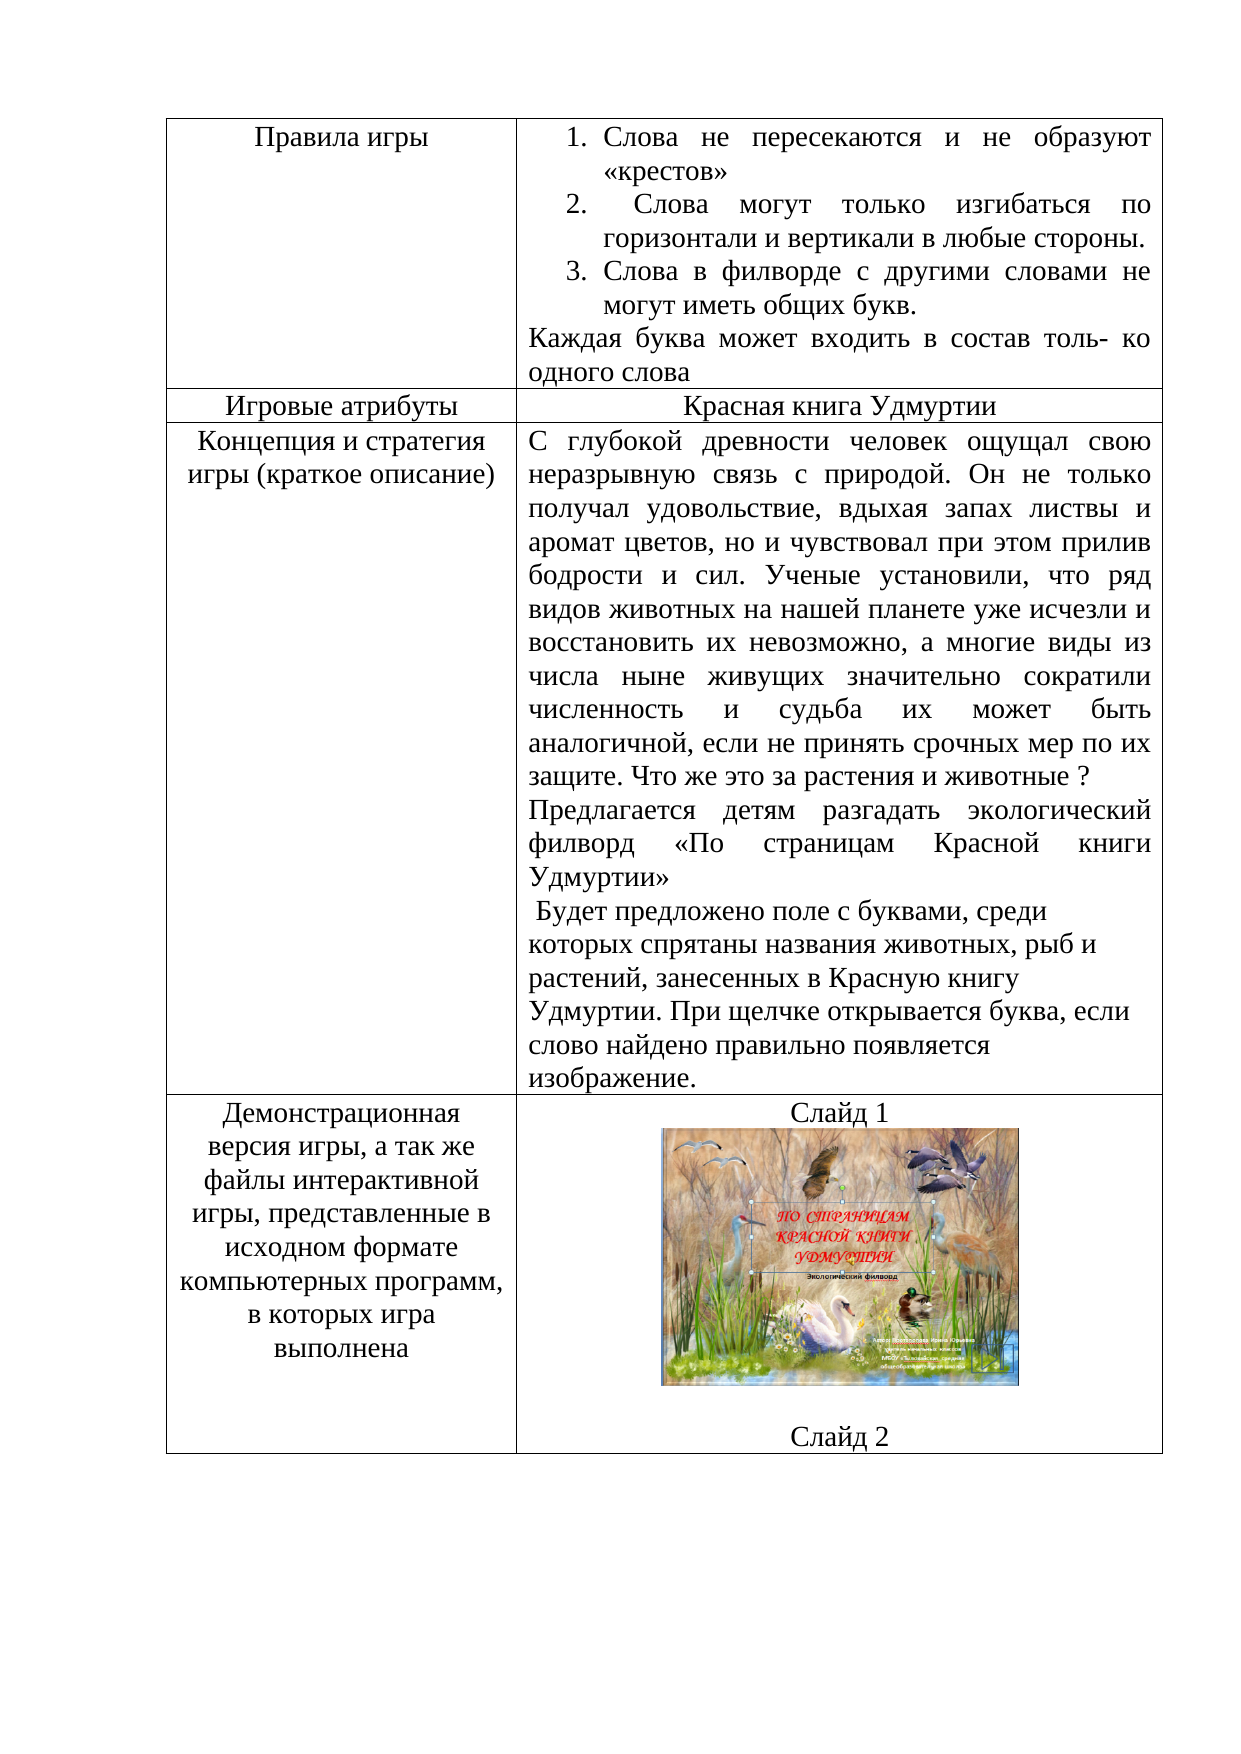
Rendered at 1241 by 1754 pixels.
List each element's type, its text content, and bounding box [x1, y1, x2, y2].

picture [661, 1128, 1019, 1386]
table_cell Концепция и стратегия игры (краткое описание) [167, 423, 516, 1094]
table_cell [517, 1095, 1162, 1453]
table_cell Слова не пересекаются и не образуют «крестов» Слова могут только изгибаться по горизонтали и вертикали в любые стороны. Слова в филворде с другими словами не могут иметь общих букв. Каждая буква может входить в состав толь- ко одного слова [517, 119, 1162, 387]
table_cell Правила игры [167, 119, 516, 387]
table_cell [167, 1095, 516, 1453]
table_cell Игровые атрибуты [167, 389, 516, 422]
table_cell Красная книга Удмуртии [517, 389, 1162, 422]
table_cell С глубокой древности человек ощущал свою неразрывную связь с природой. Он не только получал удовольствие, вдыхая запах листвы и аромат цветов, но и чувствовал при этом прилив бодрости и сил. Ученые установили, что ряд видов животных на нашей планете уже исчезли и восстановить их невозможно, а многие виды из числа ныне живущих значительно сократили численность и судьба их может быть аналогичной, если не принять срочных мер по их защите. Что же это за растения и животные ? Предлагается детям разгадать экологический филворд «По страницам Красной книги Удмуртии» Будет предложено поле с буквами, среди которых спрятаны названия животных, рыб и растений, занесенных в Красную книгу Удмуртии. При щелчке открывается буква, если слово найдено правильно появляется изображение. [517, 423, 1162, 1094]
